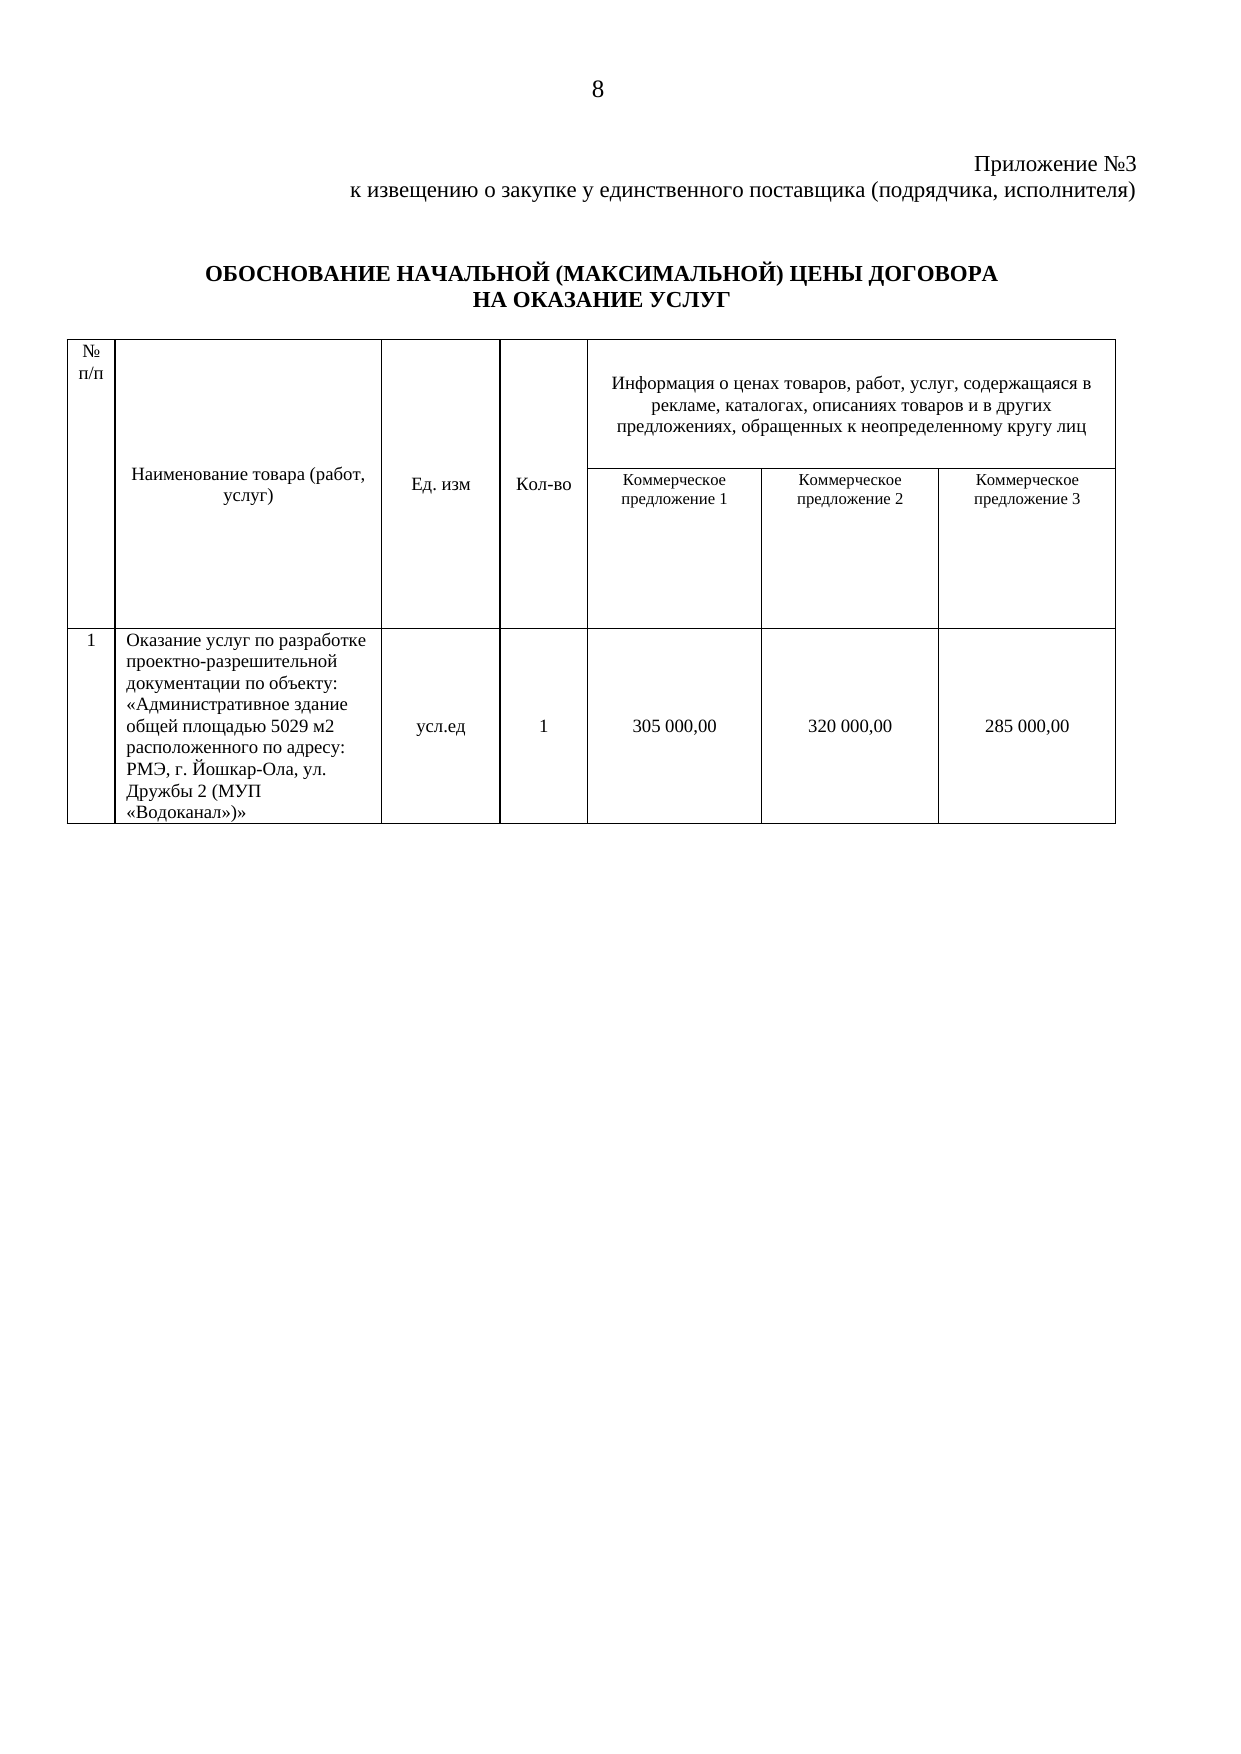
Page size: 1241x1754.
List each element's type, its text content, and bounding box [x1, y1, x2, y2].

table_header Приложение №3 к извещению о закупке у единственного поставщика (подрядчика, исполнителя) ОБОСНОВАНИЕ НАЧАЛЬНОЙ (МАКСИМАЛЬНОЙ) ЦЕНЫ ДОГОВОРА НА ОКАЗАНИЕ УСЛУГ [55, 150, 1148, 1253]
